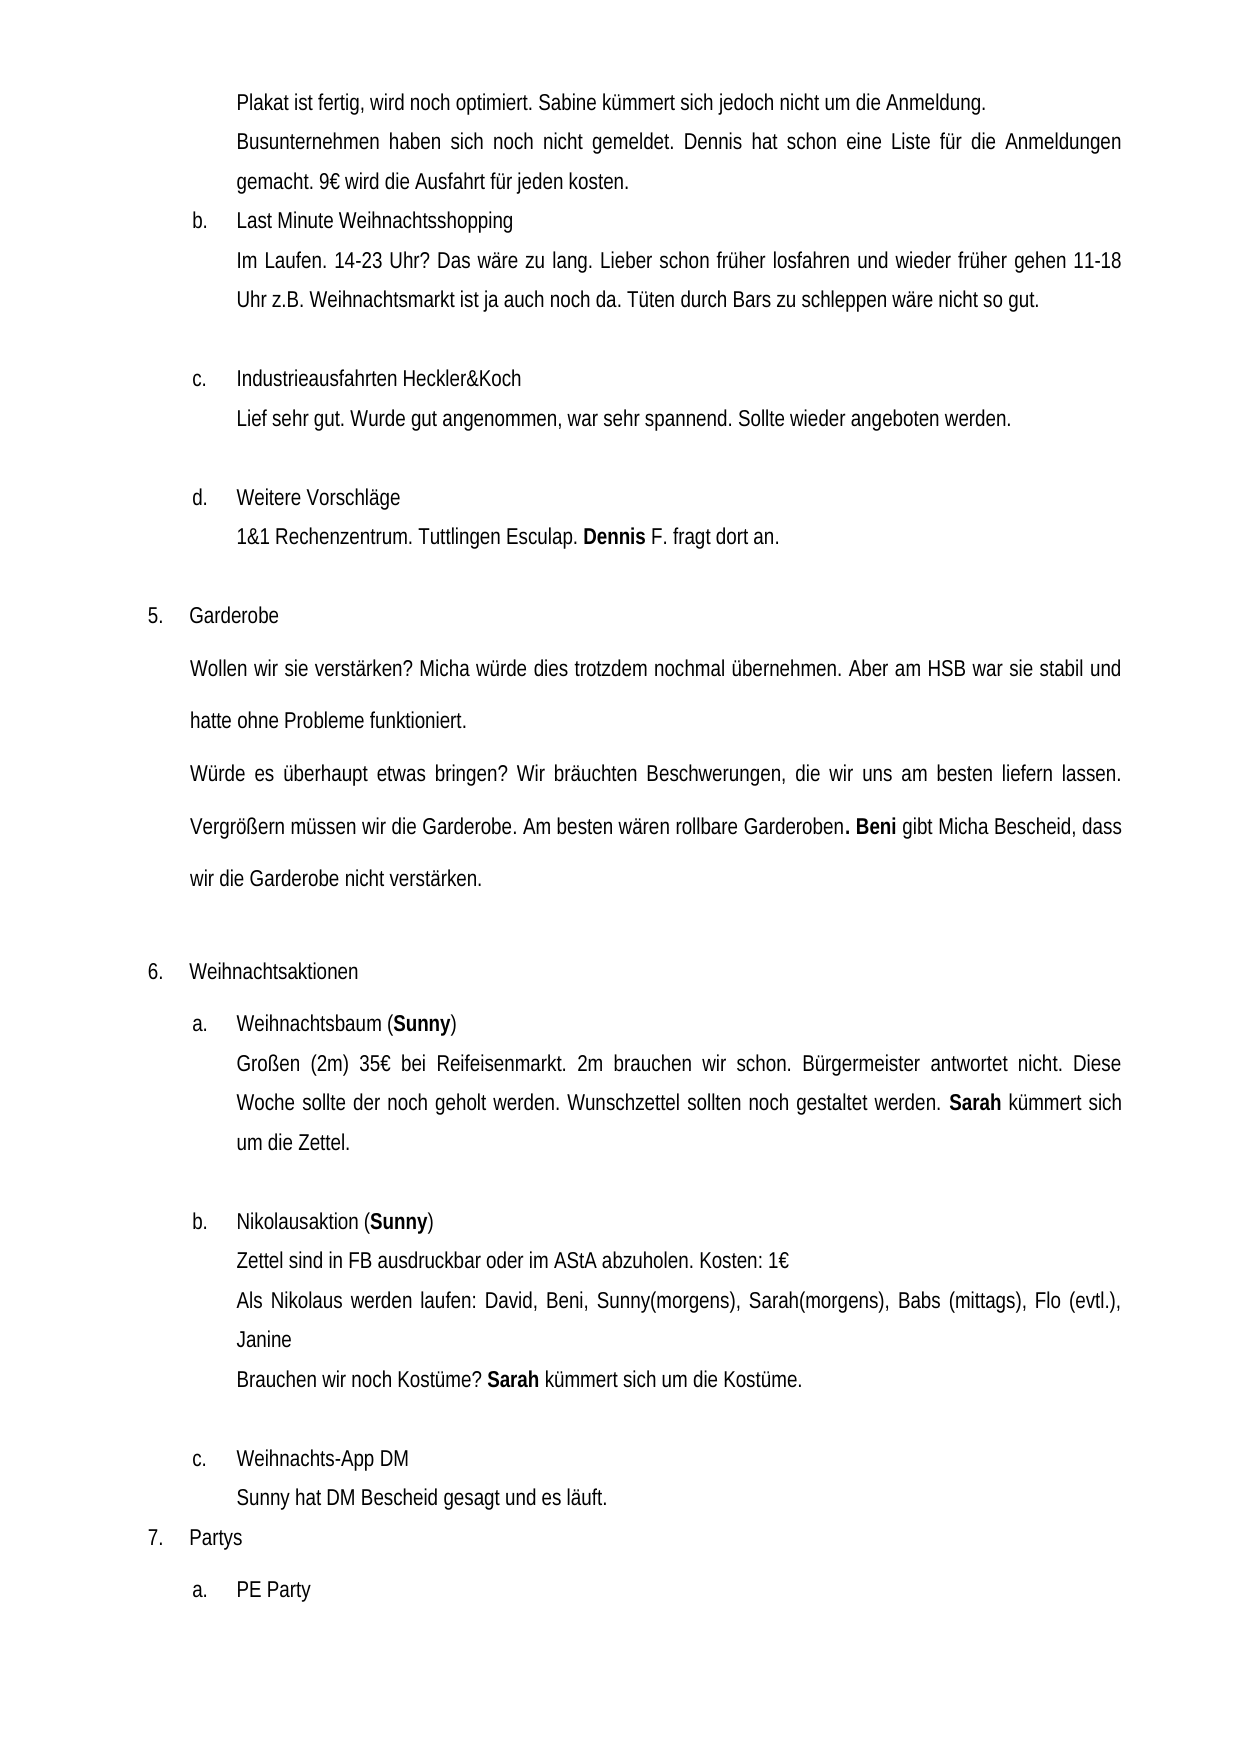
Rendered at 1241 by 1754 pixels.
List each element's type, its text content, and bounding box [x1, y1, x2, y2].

text Sunny hat DM Bescheid gesagt und es läuft. [236, 1484, 1122, 1510]
text Zettel sind in FB ausdruckbar oder im AStA abzuholen. Kosten: 1€ [236, 1247, 1122, 1273]
list Weihnachts-App DM [192, 1444, 1122, 1471]
text Busunternehmen haben sich noch nicht gemeldet. Dennis hat schon eine Liste für die Anmeldungen gemacht. 9€ wird die Ausfahrt für jeden kosten. [236, 128, 1122, 194]
list Last Minute Weihnachtsshopping [192, 207, 1122, 233]
text Plakat ist fertig, wird noch optimiert. Sabine kümmert sich jedoch nicht um die Anmeldung. [236, 89, 1122, 115]
text Wollen wir sie verstärken? Micha würde dies trotzdem nochmal übernehmen. Aber am HSB war sie stabil und hatte ohne Probleme funktioniert. [190, 654, 1122, 734]
list PE Party [192, 1576, 1122, 1603]
text Brauchen wir noch Kostüme? Sarah kümmert sich um die Kostüme. [236, 1366, 1122, 1392]
list Industrieausfahrten Heckler&Koch [192, 365, 1122, 391]
text Würde es überhaupt etwas bringen? Wir bräuchten Beschwerungen, die wir uns am besten liefern lassen. Vergrößern müssen wir die Garderobe. Am besten wären rollbare Garderoben. Beni gibt Micha Bescheid, dass wir die Garderobe nicht verstärken. [190, 760, 1122, 892]
list Weihnachtsbaum (Sunny) [192, 1010, 1122, 1037]
list Weihnachtsaktionen [148, 958, 1122, 984]
list Partys [148, 1523, 1122, 1550]
text Lief sehr gut. Wurde gut angenommen, war sehr spannend. Sollte wieder angeboten werden. [236, 404, 1122, 431]
text Großen (2m) 35€ bei Reifeisenmarkt. 2m brauchen wir schon. Bürgermeister antwortet nicht. Diese Woche sollte der noch geholt werden. Wunschzettel sollten noch gestaltet werden. Sarah kümmert sich um die Zettel. [236, 1050, 1122, 1155]
list Nikolausaktion (Sunny) [192, 1208, 1122, 1234]
list Weitere Vorschläge [192, 483, 1122, 510]
text Als Nikolaus werden laufen: David, Beni, Sunny(morgens), Sarah(morgens), Babs (mittags), Flo (evtl.), Janine [236, 1287, 1122, 1352]
list Garderobe [148, 602, 1122, 628]
text 1&1 Rechenzentrum. Tuttlingen Esculap. Dennis F. fragt dort an. [236, 523, 1122, 549]
text Im Laufen. 14-23 Uhr? Das wäre zu lang. Lieber schon früher losfahren und wieder früher gehen 11-18 Uhr z.B. Weihnachtsmarkt ist ja auch noch da. Tüten durch Bars zu schleppen wäre nicht so gut. [236, 247, 1122, 312]
